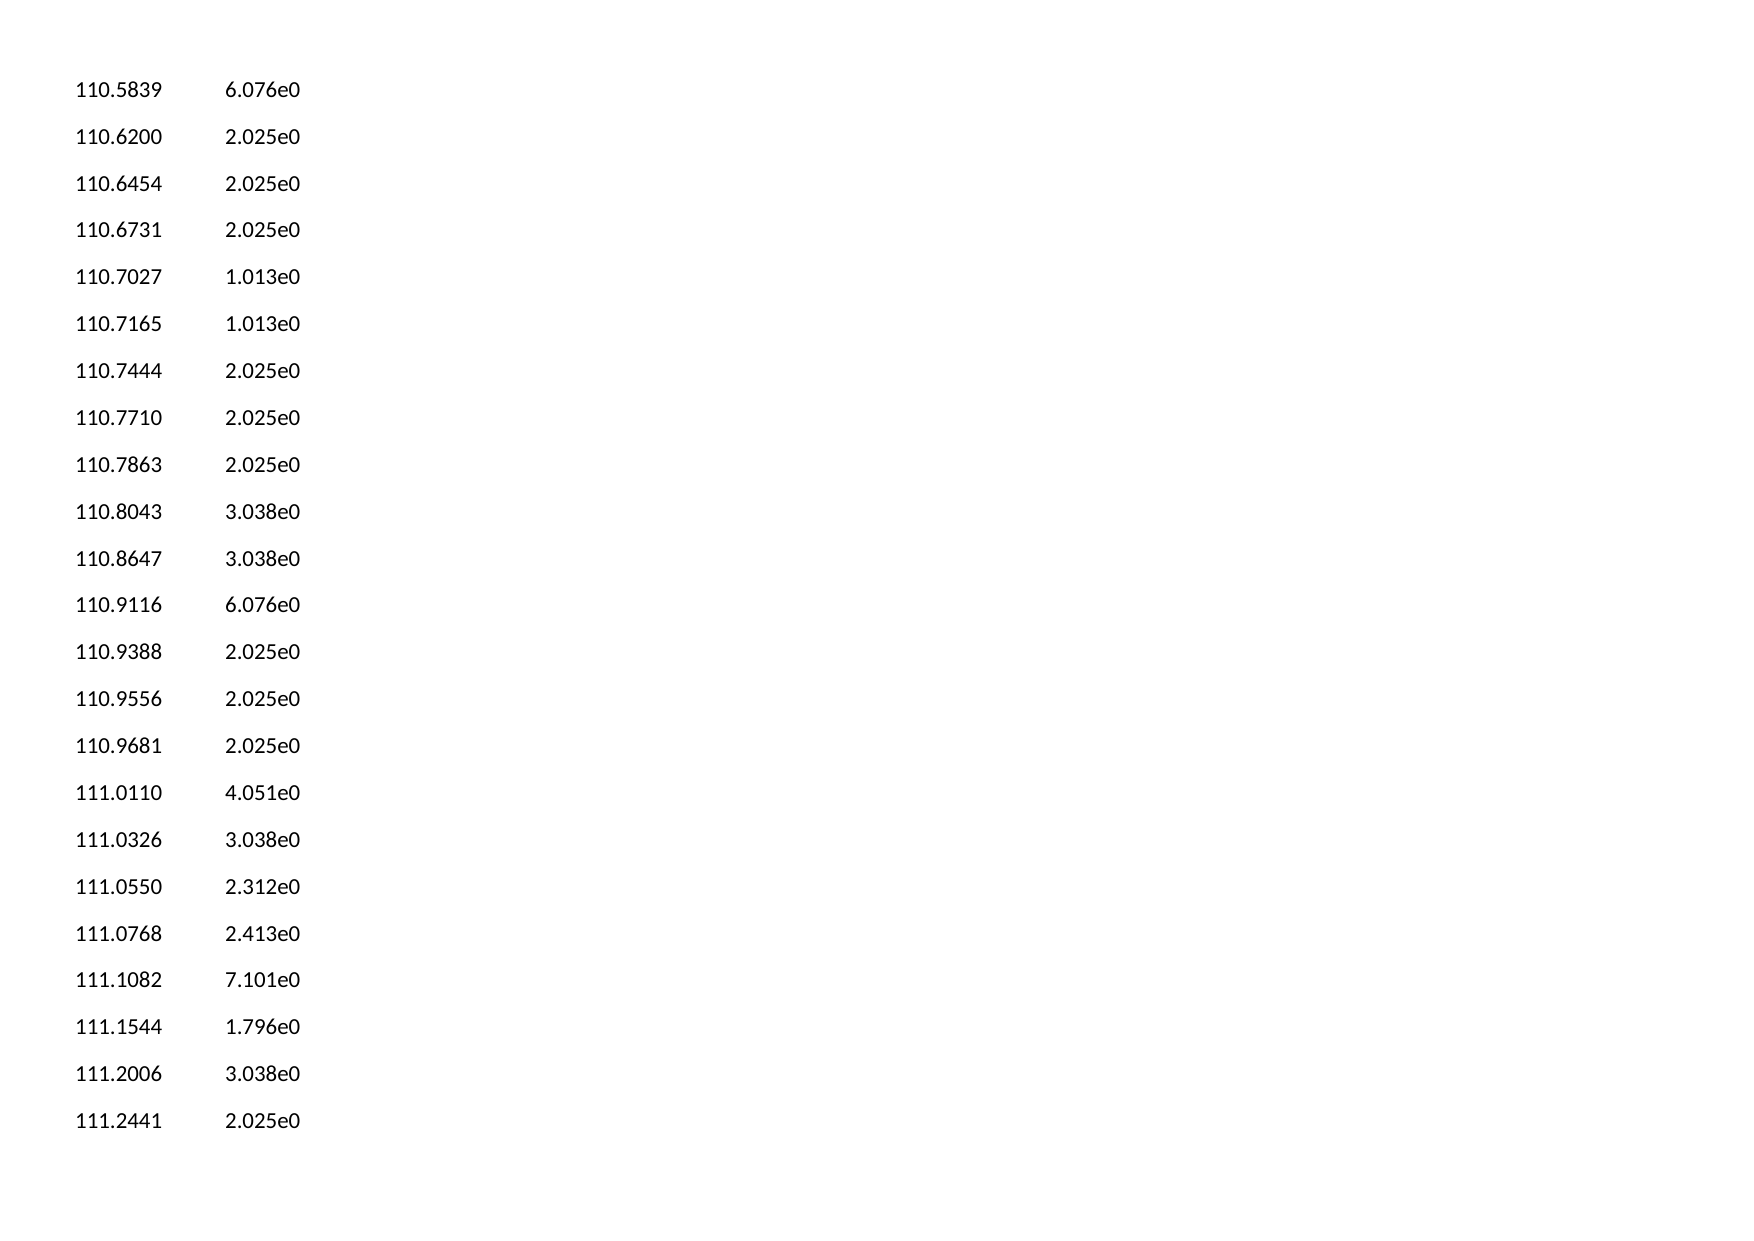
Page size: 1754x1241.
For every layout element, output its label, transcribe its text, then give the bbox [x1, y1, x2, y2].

text 110.6731 2.025e0 [75, 216, 1679, 244]
text 111.1544 1.796e0 [75, 1012, 1679, 1041]
text 110.6200 2.025e0 [75, 122, 1679, 150]
text 111.2006 3.038e0 [75, 1059, 1679, 1087]
text 110.9556 2.025e0 [75, 684, 1679, 712]
text 111.2441 2.025e0 [75, 1106, 1679, 1134]
text 110.7165 1.013e0 [75, 309, 1679, 337]
text 111.0768 2.413e0 [75, 919, 1679, 947]
text 110.7027 1.013e0 [75, 262, 1679, 291]
text 111.0326 3.038e0 [75, 825, 1679, 853]
text 110.5839 6.076e0 [75, 75, 1679, 103]
text 110.6454 2.025e0 [75, 169, 1679, 197]
text 110.7710 2.025e0 [75, 403, 1679, 431]
text 110.7863 2.025e0 [75, 450, 1679, 478]
text 110.8647 3.038e0 [75, 544, 1679, 572]
text 110.9681 2.025e0 [75, 731, 1679, 759]
text 111.0550 2.312e0 [75, 872, 1679, 900]
text 110.9388 2.025e0 [75, 637, 1679, 666]
text 110.8043 3.038e0 [75, 497, 1679, 525]
text 110.7444 2.025e0 [75, 356, 1679, 384]
text 110.9116 6.076e0 [75, 591, 1679, 619]
text 111.1082 7.101e0 [75, 966, 1679, 994]
text 111.0110 4.051e0 [75, 778, 1679, 806]
